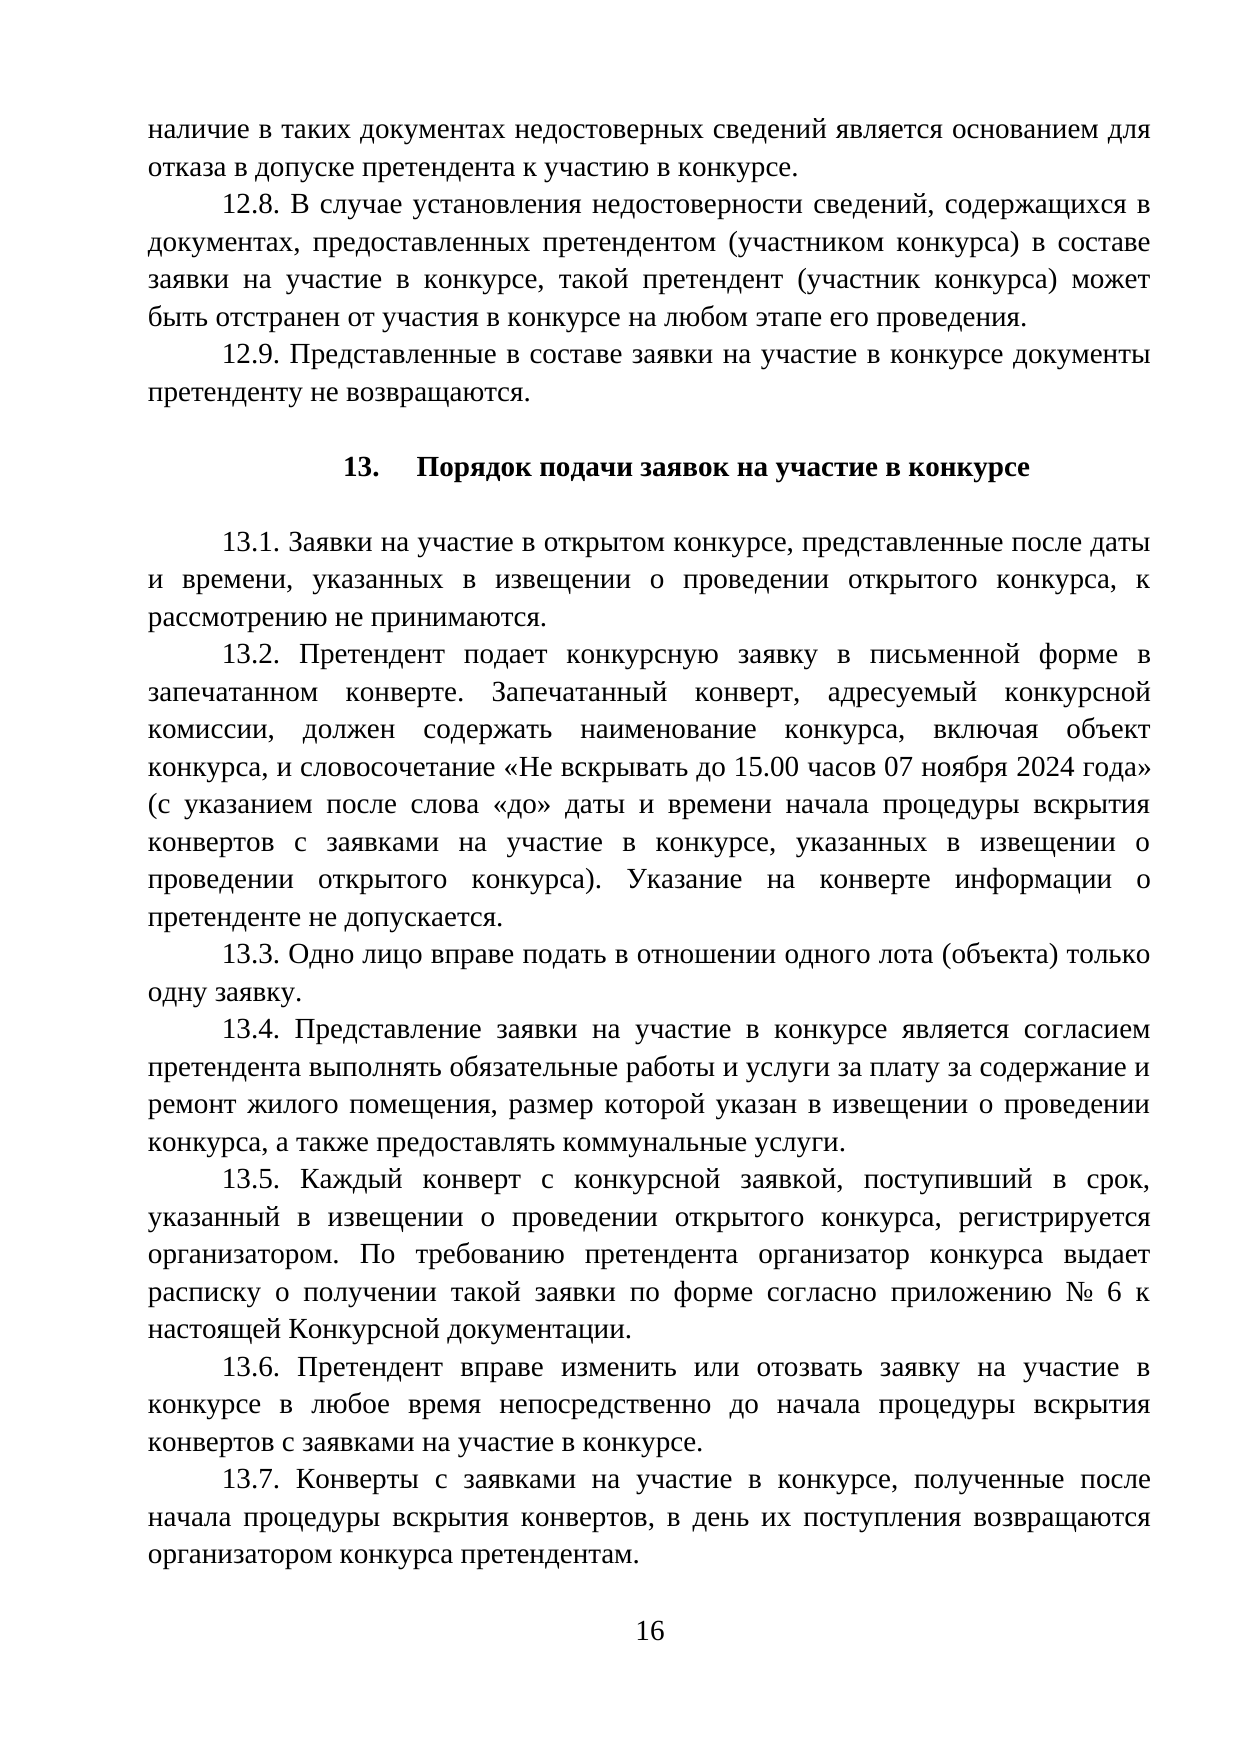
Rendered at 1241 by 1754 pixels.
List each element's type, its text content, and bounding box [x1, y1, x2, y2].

text 13.1. Заявки на участие в открытом конкурсе, представленные после даты и времени, указанных в извещении о проведении открытого конкурса, к рассмотрению не принимаются. [148, 520, 1152, 632]
list Порядок подачи заявок на участие в конкурсе [148, 445, 1152, 482]
text 13.3. Одно лицо вправе подать в отношении одного лота (объекта) только одну заявку. [148, 932, 1152, 1007]
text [148, 107, 1152, 182]
text 13.5. Каждый конверт с конкурсной заявкой, поступивший в срок, указанный в извещении о проведении открытого конкурса, регистрируется организатором. По требованию претендента организатор конкурса выдает расписку о получении такой заявки по форме согласно приложению № 6 к настоящей Конкурсной документации. [148, 1157, 1152, 1345]
text 13.7. Конверты с заявками на участие в конкурсе, полученные после начала процедуры вскрытия конвертов, в день их поступления возвращаются организатором конкурса претендентам. [148, 1457, 1152, 1570]
text 13.6. Претендент вправе изменить или отозвать заявку на участие в конкурсе в любое время непосредственно до начала процедуры вскрытия конвертов с заявками на участие в конкурсе. [148, 1345, 1152, 1457]
text 13.2. Претендент подает конкурсную заявку в письменной форме в запечатанном конверте. Запечатанный конверт, адресуемый конкурсной комиссии, должен содержать наименование конкурса, включая объект конкурса, и словосочетание «Не вскрывать до 15.00 часов 07 ноября 2024 года» (с указанием после слова «до» даты и времени начала процедуры вскрытия конвертов с заявками на участие в конкурсе, указанных в извещении о проведении открытого конкурса). Указание на конверте информации о претенденте не допускается. [148, 632, 1152, 932]
text 12.9. Представленные в составе заявки на участие в конкурсе документы претенденту не возвращаются. [148, 332, 1152, 407]
text 13.4. Представление заявки на участие в конкурсе является согласием претендента выполнять обязательные работы и услуги за плату за содержание и ремонт жилого помещения, размер которой указан в извещении о проведении конкурса, а также предоставлять коммунальные услуги. [148, 1007, 1152, 1157]
text 12.8. В случае установления недостоверности сведений, содержащихся в документах, предоставленных претендентом (участником конкурса) в составе заявки на участие в конкурсе, такой претендент (участник конкурса) может быть отстранен от участия в конкурсе на любом этапе его проведения. [148, 182, 1152, 332]
